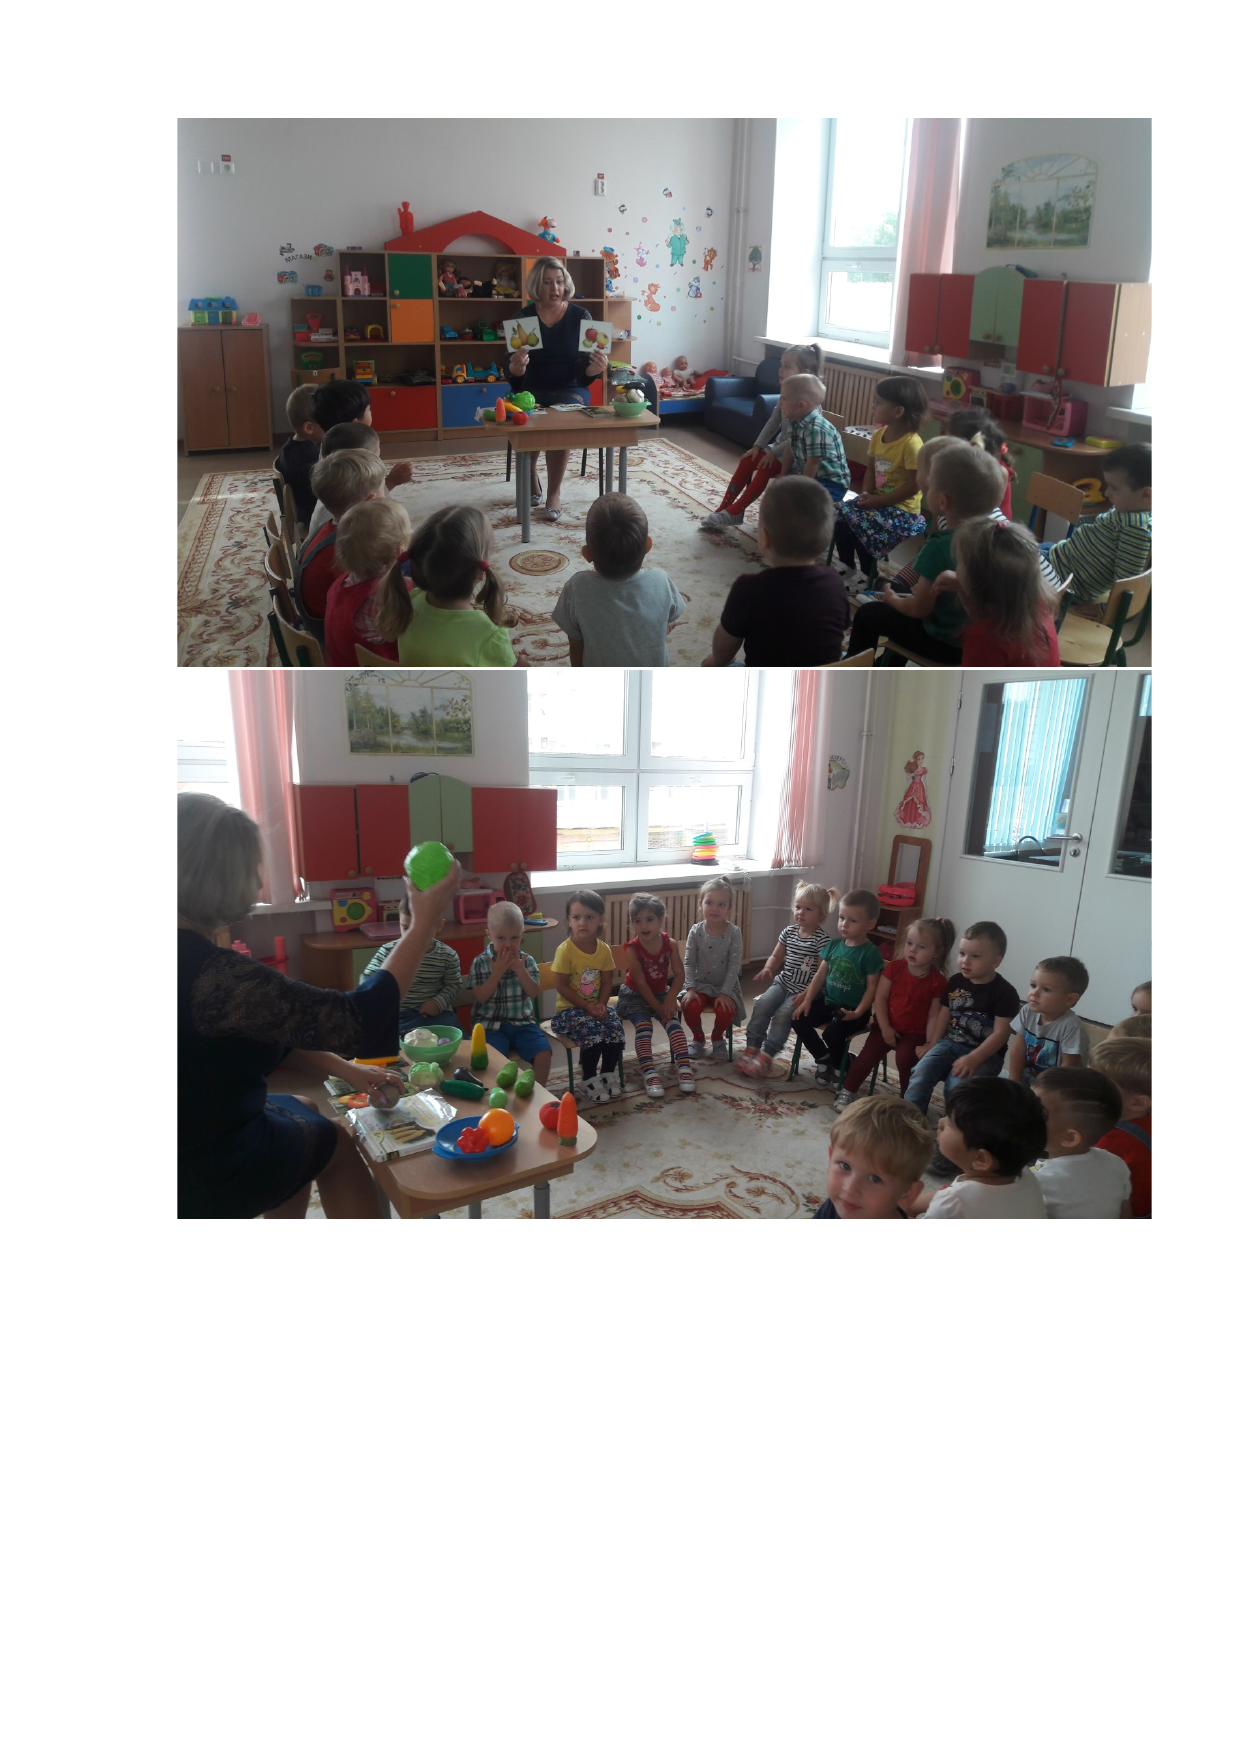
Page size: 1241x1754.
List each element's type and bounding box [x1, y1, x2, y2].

picture [177, 118, 1152, 667]
picture [177, 670, 1152, 1219]
